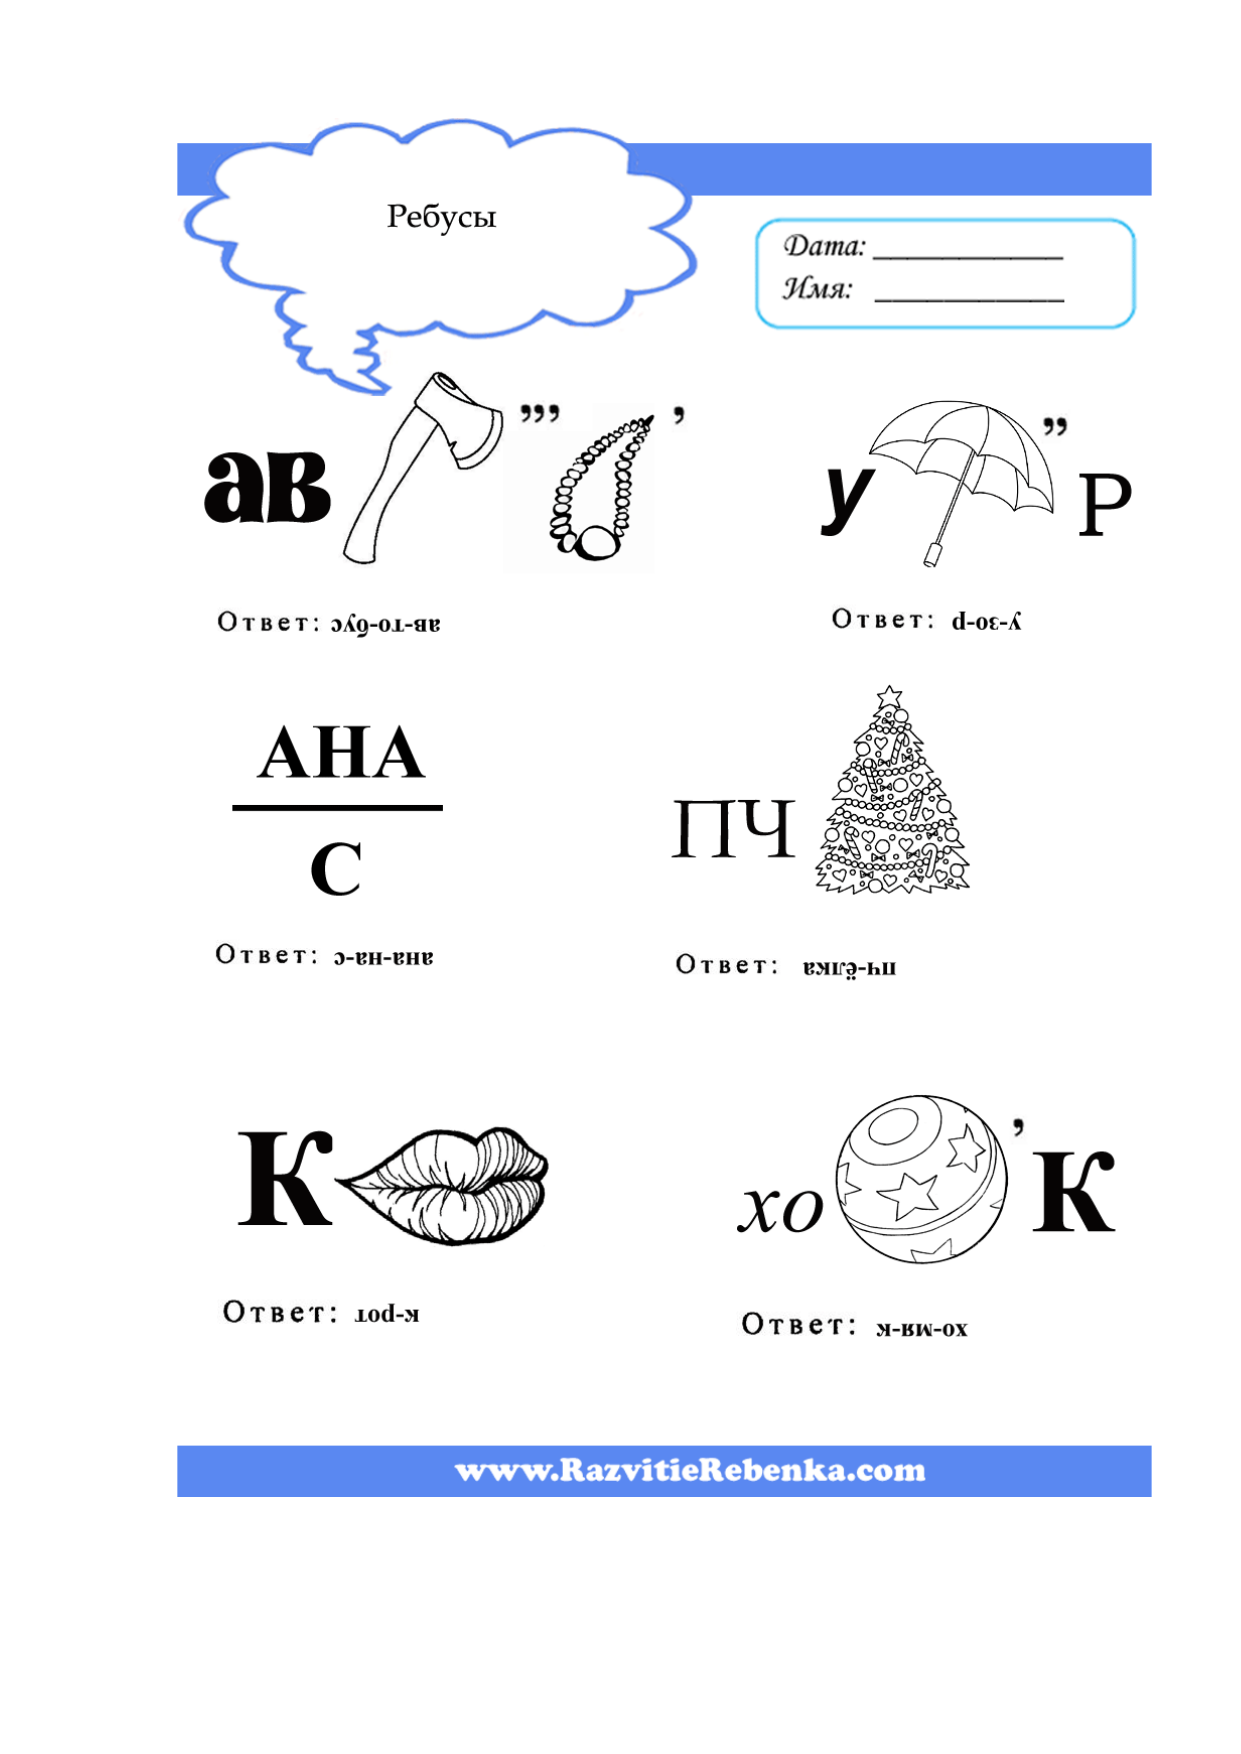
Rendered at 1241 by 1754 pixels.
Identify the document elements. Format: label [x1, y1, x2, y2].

picture [177, 118, 1152, 1497]
